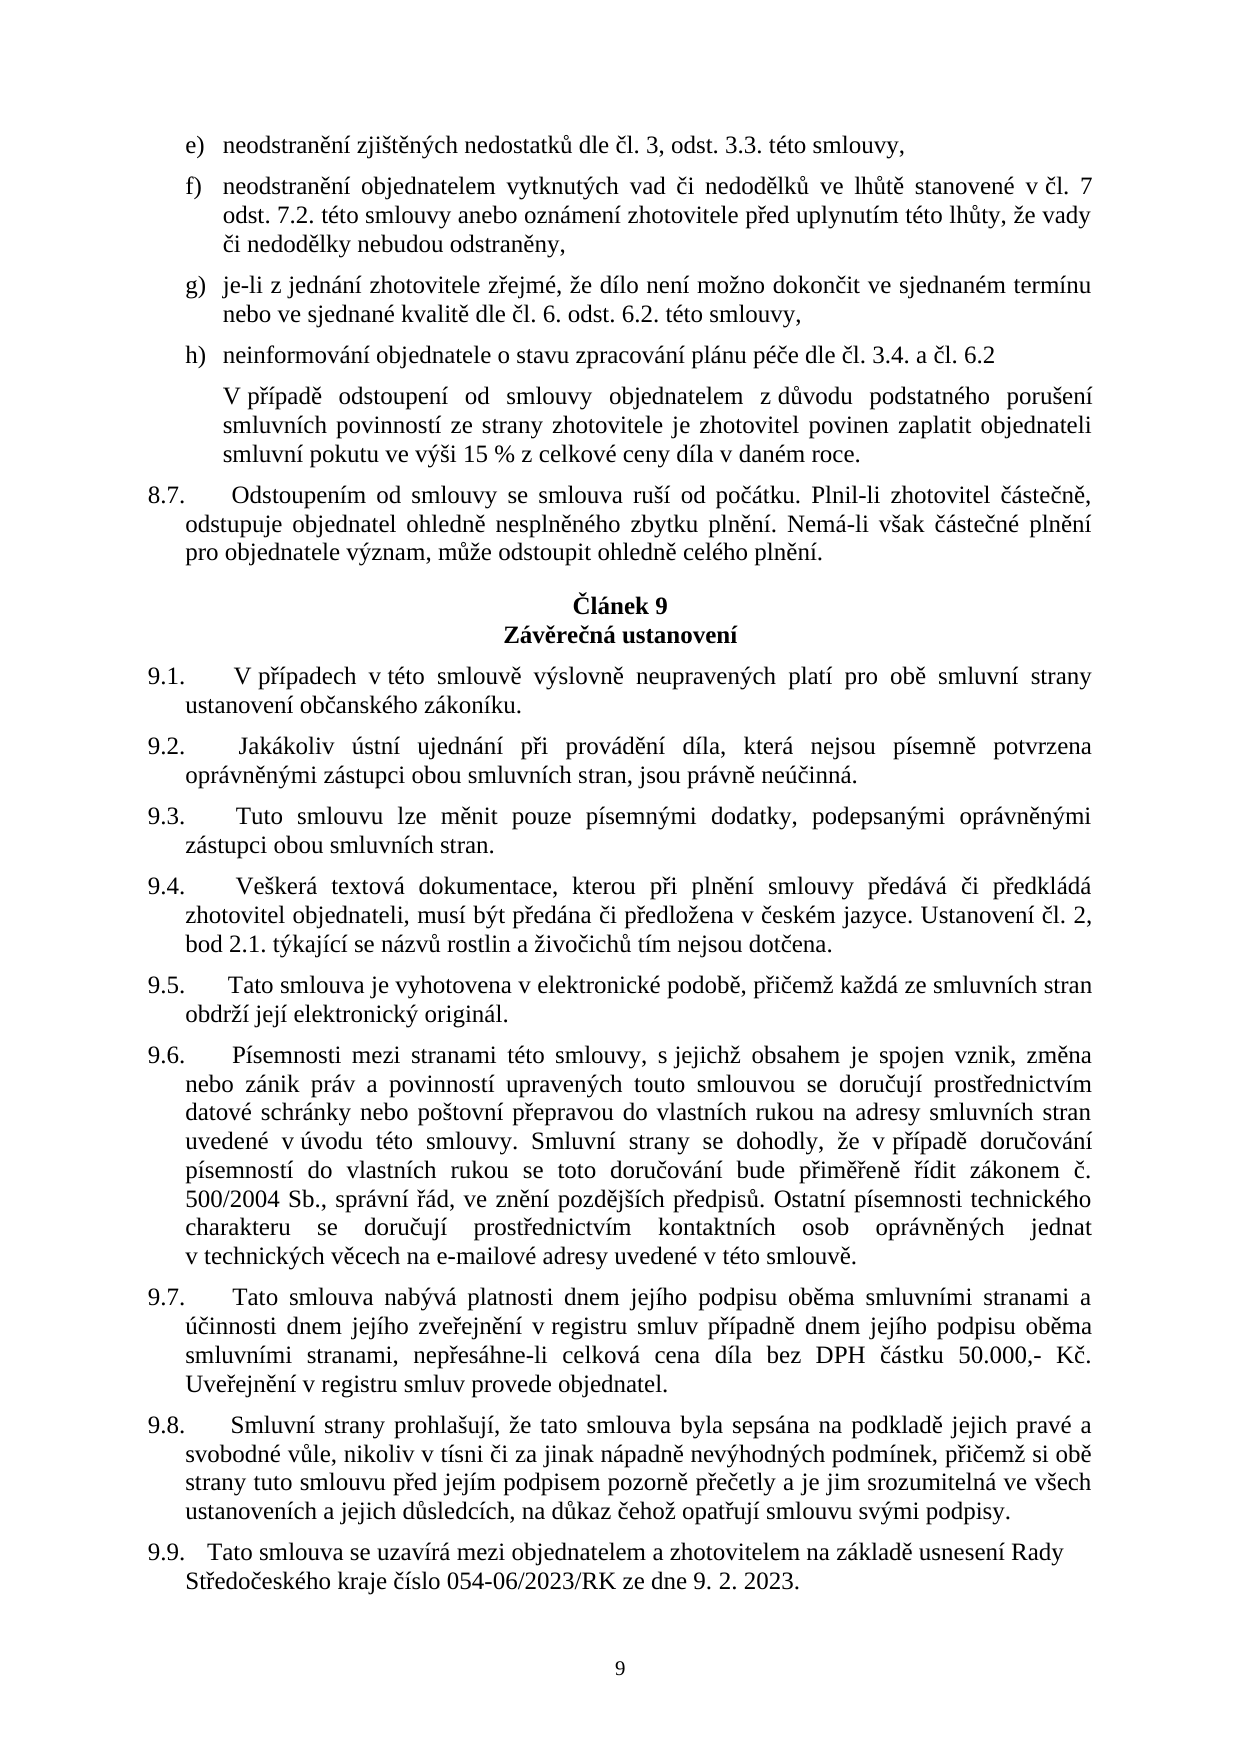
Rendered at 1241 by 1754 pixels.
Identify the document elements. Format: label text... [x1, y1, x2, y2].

list neinformování objednatele o stavu zpracování plánu péče dle čl. 3.4. a čl. 6.2 [185, 340, 1092, 369]
list V případech v této smlouvě výslovně neupravených platí pro obě smluvní strany ustanovení občanského zákoníku. [148, 661, 1092, 719]
list Tuto smlouvu lze měnit pouze písemnými dodatky, podepsanými oprávněnými zástupci obou smluvních stran. [148, 801, 1092, 859]
list Písemnosti mezi stranami této smlouvy, s jejichž obsahem je spojen vznik, změna nebo zánik práv a povinností upravených touto smlouvou se doručují prostřednictvím datové schránky nebo poštovní přepravou do vlastních rukou na adresy smluvních stran uvedené v úvodu této smlouvy. Smluvní strany se dohodly, že v případě doručování písemností do vlastních rukou se toto doručování bude přiměřeně řídit zákonem č. 500/2004 Sb., správní řád, ve znění pozdějších předpisů. Ostatní písemnosti technického charakteru se doručují prostřednictvím kontaktních osob oprávněných jednat v technických věcech na e-mailové adresy uvedené v této smlouvě. [148, 1040, 1092, 1270]
list Tato smlouva se uzavírá mezi objednatelem a zhotovitelem na základě usnesení Rady Středočeského kraje číslo 054-06/2023/RK ze dne 9. 2. 2023. [148, 1537, 1092, 1595]
list neodstranění zjištěných nedostatků dle čl. 3, odst. 3.3. této smlouvy, [185, 130, 1092, 159]
list je-li z jednání zhotovitele zřejmé, že dílo není možno dokončit ve sjednaném termínu nebo ve sjednané kvalitě dle čl. 6. odst. 6.2. této smlouvy, [185, 270, 1092, 327]
list Jakákoliv ústní ujednání při provádění díla, která nejsou písemně potvrzena oprávněnými zástupci obou smluvních stran, jsou právně neúčinná. [148, 731, 1092, 789]
list neodstranění objednatelem vytknutých vad či nedodělků ve lhůtě stanovené v čl. 7 odst. 7.2. této smlouvy anebo oznámení zhotovitele před uplynutím této lhůty, že vady či nedodělky nebudou odstraněny, [185, 171, 1092, 257]
text V případě odstoupení od smlouvy objednatelem z důvodu podstatného porušení smluvních povinností ze strany zhotovitele je zhotovitel povinen zaplatit objednateli smluvní pokutu ve výši 15 % z celkové ceny díla v daném roce. [223, 381, 1092, 467]
text Závěrečná ustanovení [148, 620, 1092, 649]
list Veškerá textová dokumentace, kterou při plnění smlouvy předává či předkládá zhotovitel objednateli, musí být předána či předložena v českém jazyce. Ustanovení čl. 2, bod 2.1. týkající se názvů rostlin a živočichů tím nejsou dotčena. [148, 871, 1092, 957]
list Odstoupením od smlouvy se smlouva ruší od počátku. Plnil-li zhotovitel částečně, odstupuje objednatel ohledně nesplněného zbytku plnění. Nemá-li však částečné plnění pro objednatele význam, může odstoupit ohledně celého plnění. [148, 480, 1092, 566]
list Smluvní strany prohlašují, že tato smlouva byla sepsána na podkladě jejich pravé a svobodné vůle, nikoliv v tísni či za jinak nápadně nevýhodných podmínek, přičemž si obě strany tuto smlouvu před jejím podpisem pozorně přečetly a je jim srozumitelná ve všech ustanoveních a jejich důsledcích, na důkaz čehož opatřují smlouvu svými podpisy. [148, 1410, 1092, 1525]
text Článek 9 [148, 591, 1092, 620]
list Tato smlouva je vyhotovena v elektronické podobě, přičemž každá ze smluvních stran obdrží její elektronický originál. [148, 970, 1092, 1027]
list Tato smlouva nabývá platnosti dnem jejího podpisu oběma smluvními stranami a účinnosti dnem jejího zveřejnění v registru smluv případně dnem jejího podpisu oběma smluvními stranami, nepřesáhne-li celková cena díla bez DPH částku 50.000,- Kč. Uveřejnění v registru smluv provede objednatel. [148, 1282, 1092, 1397]
